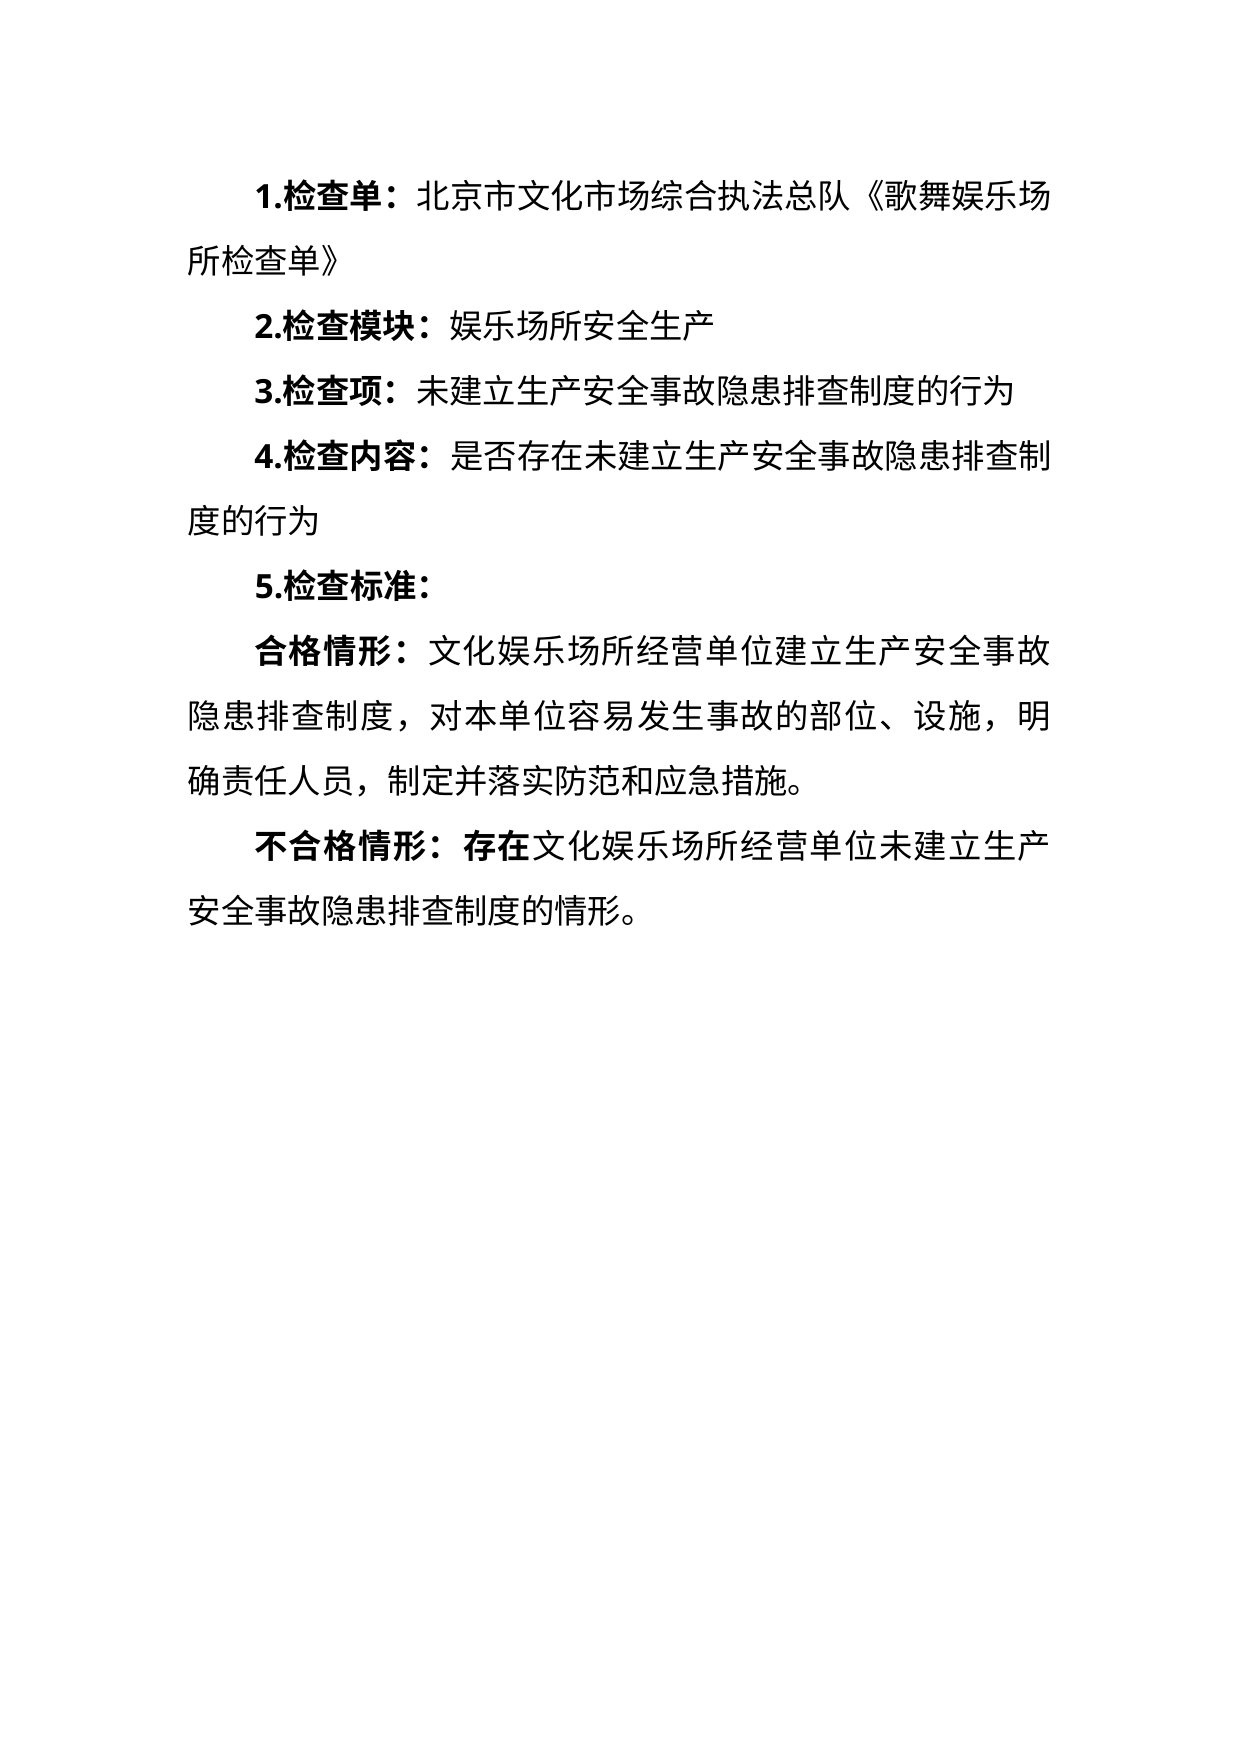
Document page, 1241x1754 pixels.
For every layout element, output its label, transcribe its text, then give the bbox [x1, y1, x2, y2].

text 5.检查标准： [187, 552, 1053, 617]
text 2.检查模块：娱乐场所安全生产 [187, 292, 1053, 357]
text 4.检查内容：是否存在未建立生产安全事故隐患排查制度的行为 [187, 422, 1053, 552]
text 不合格情形：存在文化娱乐场所经营单位未建立生产安全事故隐患排查制度的情形。 [187, 812, 1053, 942]
text 3.检查项：未建立生产安全事故隐患排查制度的行为 [187, 357, 1053, 422]
text 1.检查单：北京市文化市场综合执法总队《歌舞娱乐场所检查单》 [187, 162, 1053, 292]
text 合格情形：文化娱乐场所经营单位建立生产安全事故隐患排查制度，对本单位容易发生事故的部位、设施，明确责任人员，制定并落实防范和应急措施。 [187, 617, 1053, 812]
